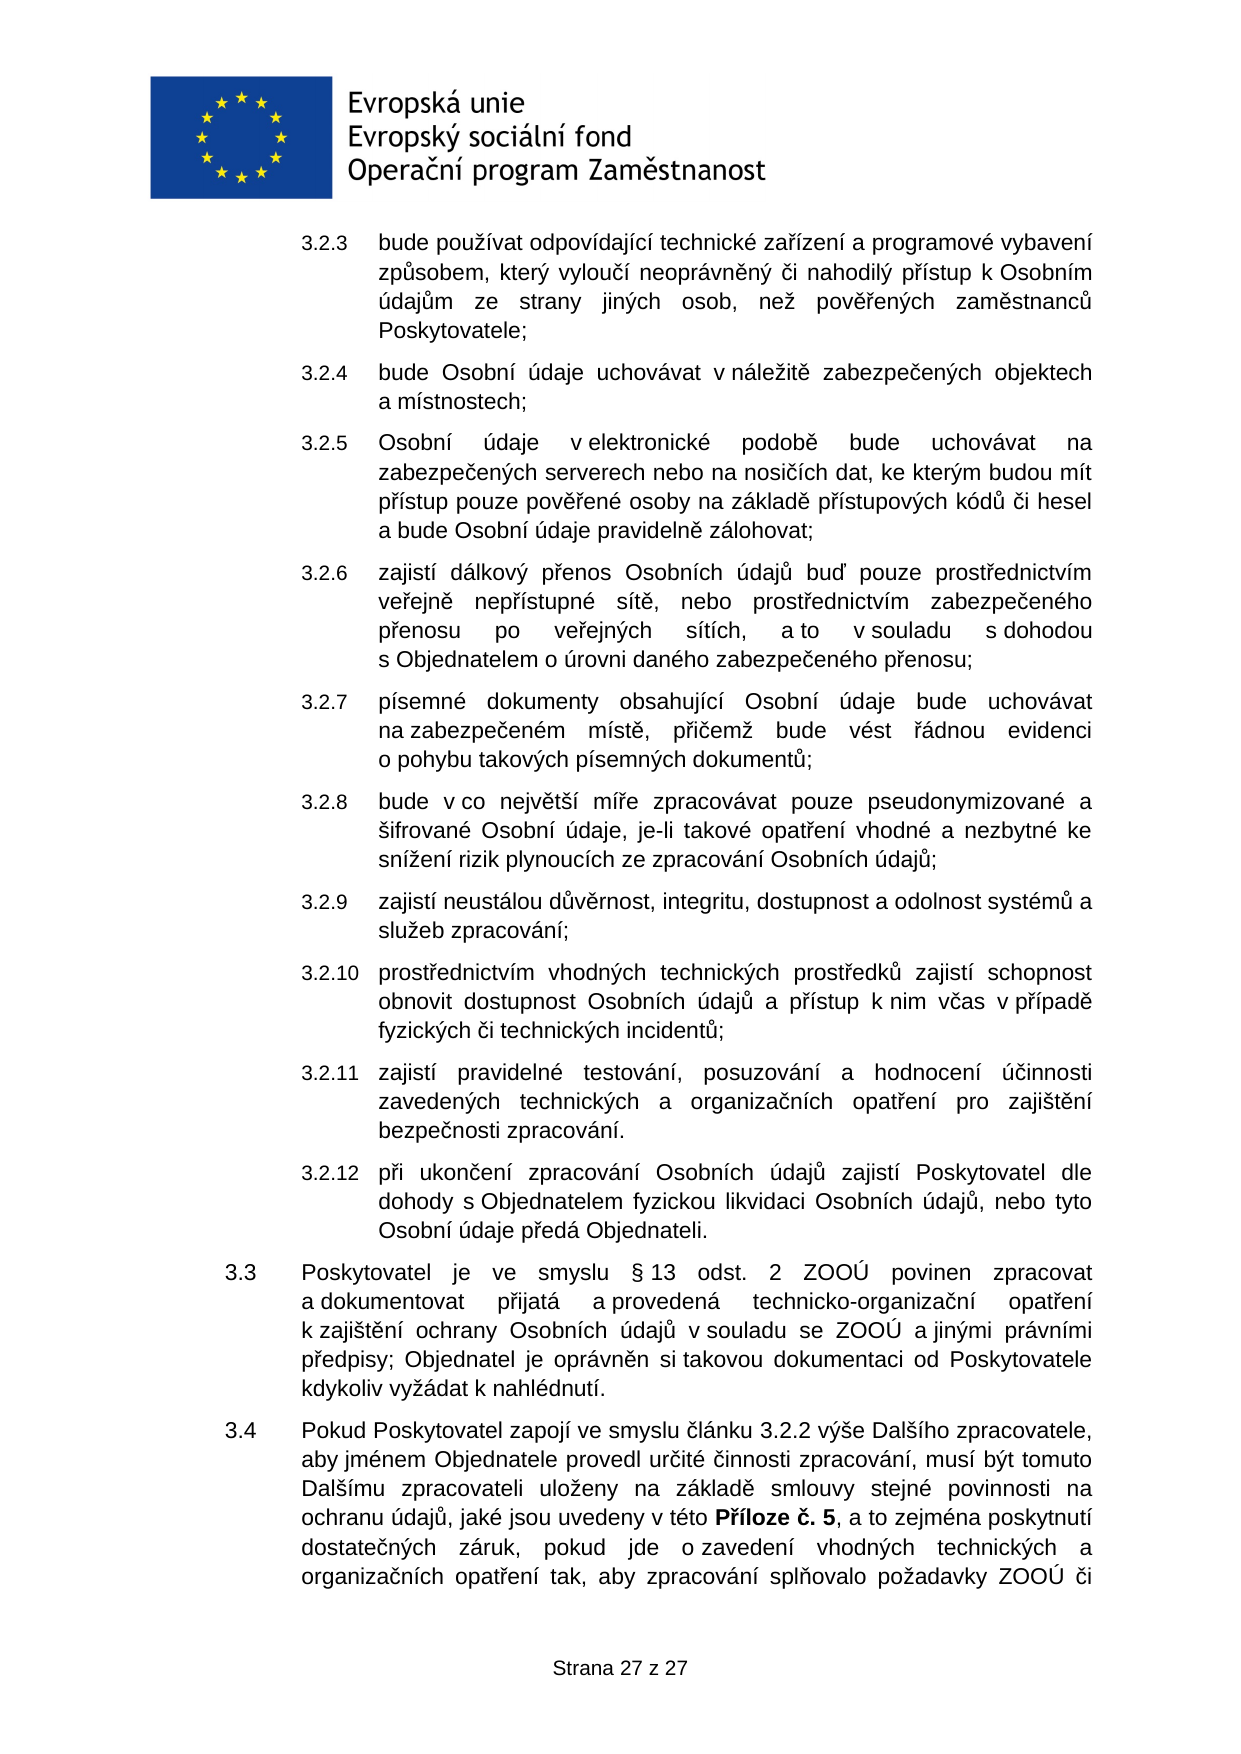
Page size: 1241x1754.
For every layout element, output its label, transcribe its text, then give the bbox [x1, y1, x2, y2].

list zajistí pravidelné testování, posuzování a hodnocení účinnosti zavedených technických a organizačních opatření pro zajištění bezpečnosti zpracování. [301, 1057, 1092, 1144]
list bude používat odpovídající technické zařízení a programové vybavení způsobem, který vyloučí neoprávněný či nahodilý přístup k Osobním údajům ze strany jiných osob, než pověřených zaměstnanců Poskytovatele; [301, 227, 1092, 344]
list bude v co největší míře zpracovávat pouze pseudonymizované a šifrované Osobní údaje, je-li takové opatření vhodné a nezbytné ke snížení rizik plynoucích ze zpracování Osobních údajů; [301, 786, 1092, 873]
list Osobní údaje v elektronické podobě bude uchovávat na zabezpečených serverech nebo na nosičích dat, ke kterým budou mít přístup pouze pověřené osoby na základě přístupových kódů či hesel a bude Osobní údaje pravidelně zálohovat; [301, 427, 1092, 544]
list prostřednictvím vhodných technických prostředků zajistí schopnost obnovit dostupnost Osobních údajů a přístup k nim včas v případě fyzických či technických incidentů; [301, 957, 1092, 1044]
picture [147, 73, 766, 202]
list písemné dokumenty obsahující Osobní údaje bude uchovávat na zabezpečeném místě, přičemž bude vést řádnou evidenci o pohybu takových písemných dokumentů; [301, 686, 1092, 773]
list při ukončení zpracování Osobních údajů zajistí Poskytovatel dle dohody s Objednatelem fyzickou likvidaci Osobních údajů, nebo tyto Osobní údaje předá Objednateli. [301, 1157, 1092, 1244]
list bude Osobní údaje uchovávat v náležitě zabezpečených objektech a místnostech; [301, 357, 1092, 415]
list zajistí dálkový přenos Osobních údajů buď pouze prostřednictvím veřejně nepřístupné sítě, nebo prostřednictvím zabezpečeného přenosu po veřejných sítích, a to v souladu s dohodou s Objednatelem o úrovni daného zabezpečeného přenosu; [301, 557, 1092, 673]
list zajistí neustálou důvěrnost, integritu, dostupnost a odolnost systémů a služeb zpracování; [301, 886, 1092, 944]
text Poskytovatel je ve smyslu § 13 odst. 2 ZOOÚ povinen zpracovat a dokumentovat přijatá a provedená technicko-organizační opatření k zajištění ochrany Osobních údajů v souladu se ZOOÚ a jinými právními předpisy; Objednatel je oprávněn si takovou dokumentaci od Poskytovatele kdykoliv vyžádat k nahlédnutí. [224, 1257, 1092, 1402]
